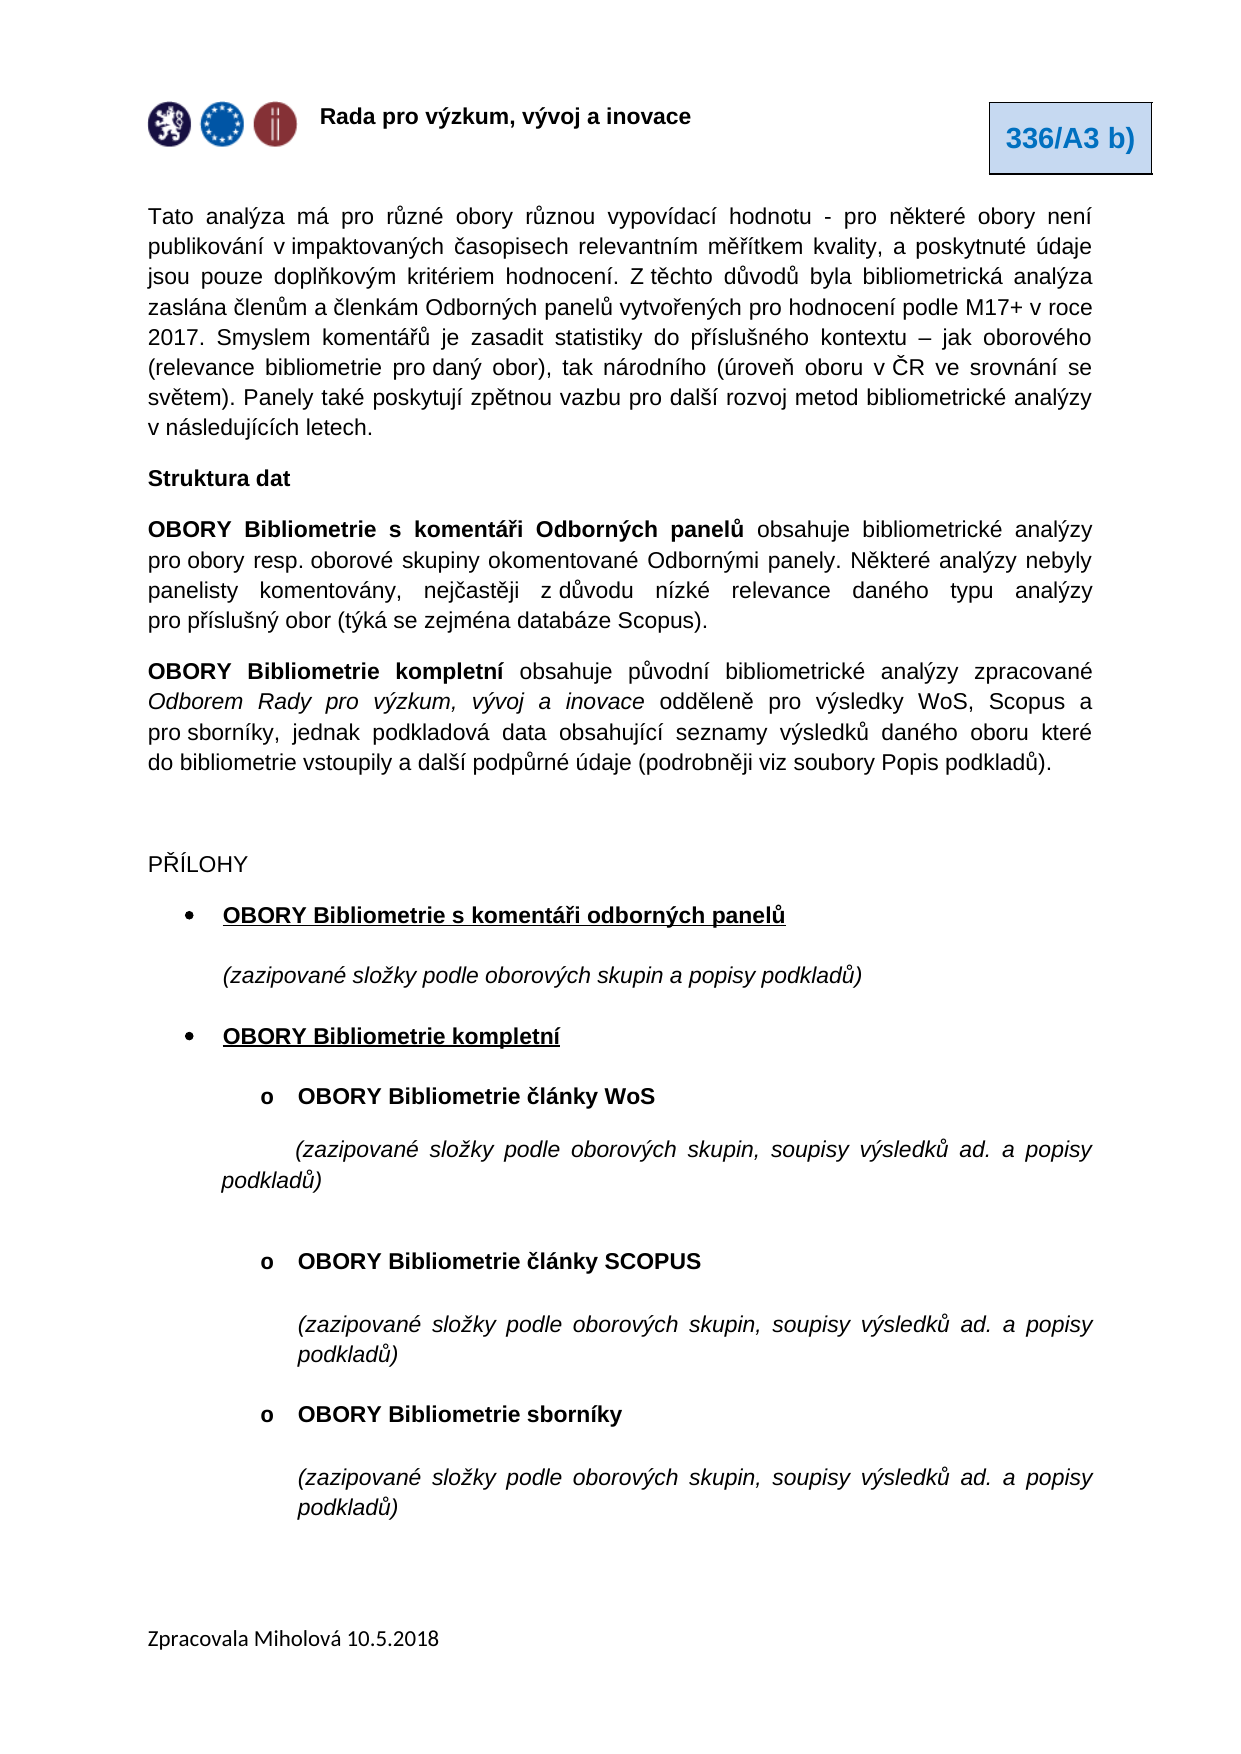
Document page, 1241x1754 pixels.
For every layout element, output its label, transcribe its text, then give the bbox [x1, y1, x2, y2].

list (zazipované složky podle oborových skupin, soupisy výsledků ad. a popisy podkladů) [298, 1464, 1093, 1520]
list (zazipované složky podle oborových skupin, soupisy výsledků ad. a popisy podkladů) [298, 1311, 1093, 1367]
text (zazipované složky podle oborových skupin, soupisy výsledků ad. a popisy podkladů) [221, 1136, 1093, 1193]
list OBORY Bibliometrie články WoS [260, 1083, 1093, 1111]
text Tato analýza má pro různé obory různou vypovídací hodnotu - pro některé obory není publikování v impaktovaných časopisech relevantním měřítkem kvality, a poskytnuté údaje jsou pouze doplňkovým kritériem hodnocení. Z těchto důvodů byla bibliometrická analýza zaslána členům a členkám Odborných panelů vytvořených pro hodnocení podle M17+ v roce 2017. Smyslem komentářů je zasadit statistiky do příslušného kontextu – jak oborového (relevance bibliometrie pro daný obor), tak národního (úroveň oboru v ČR ve srovnání se světem). Panely také poskytují zpětnou vazbu pro další rozvoj metod bibliometrické analýzy v následujících letech. [148, 203, 1093, 441]
text Struktura dat [148, 465, 1093, 492]
text OBORY Bibliometrie s komentáři Odborných panelů obsahuje bibliometrické analýzy pro obory resp. oborové skupiny okomentované Odbornými panely. Některé analýzy nebyly panelisty komentovány, nejčastěji z důvodu nízké relevance daného typu analýzy pro příslušný obor (týká se zejména databáze Scopus). [148, 516, 1093, 633]
list OBORY Bibliometrie s komentáři odborných panelů [185, 902, 1093, 928]
list (zazipované složky podle oborových skupin a popisy podkladů) [223, 962, 1093, 988]
list OBORY Bibliometrie články SCOPUS [260, 1248, 1093, 1276]
text OBORY Bibliometrie kompletní obsahuje původní bibliometrické analýzy zpracované Odborem Rady pro výzkum, vývoj a inovace odděleně pro výsledky WoS, Scopus a pro sborníky, jednak podkladová data obsahující seznamy výsledků daného oboru které do bibliometrie vstoupily a další podpůrné údaje (podrobněji viz soubory Popis podkladů). [148, 658, 1093, 775]
list OBORY Bibliometrie sborníky [260, 1401, 1093, 1429]
text PŘÍLOHY [148, 851, 1093, 877]
picture [147, 101, 298, 148]
list OBORY Bibliometrie kompletní [185, 1023, 1093, 1049]
